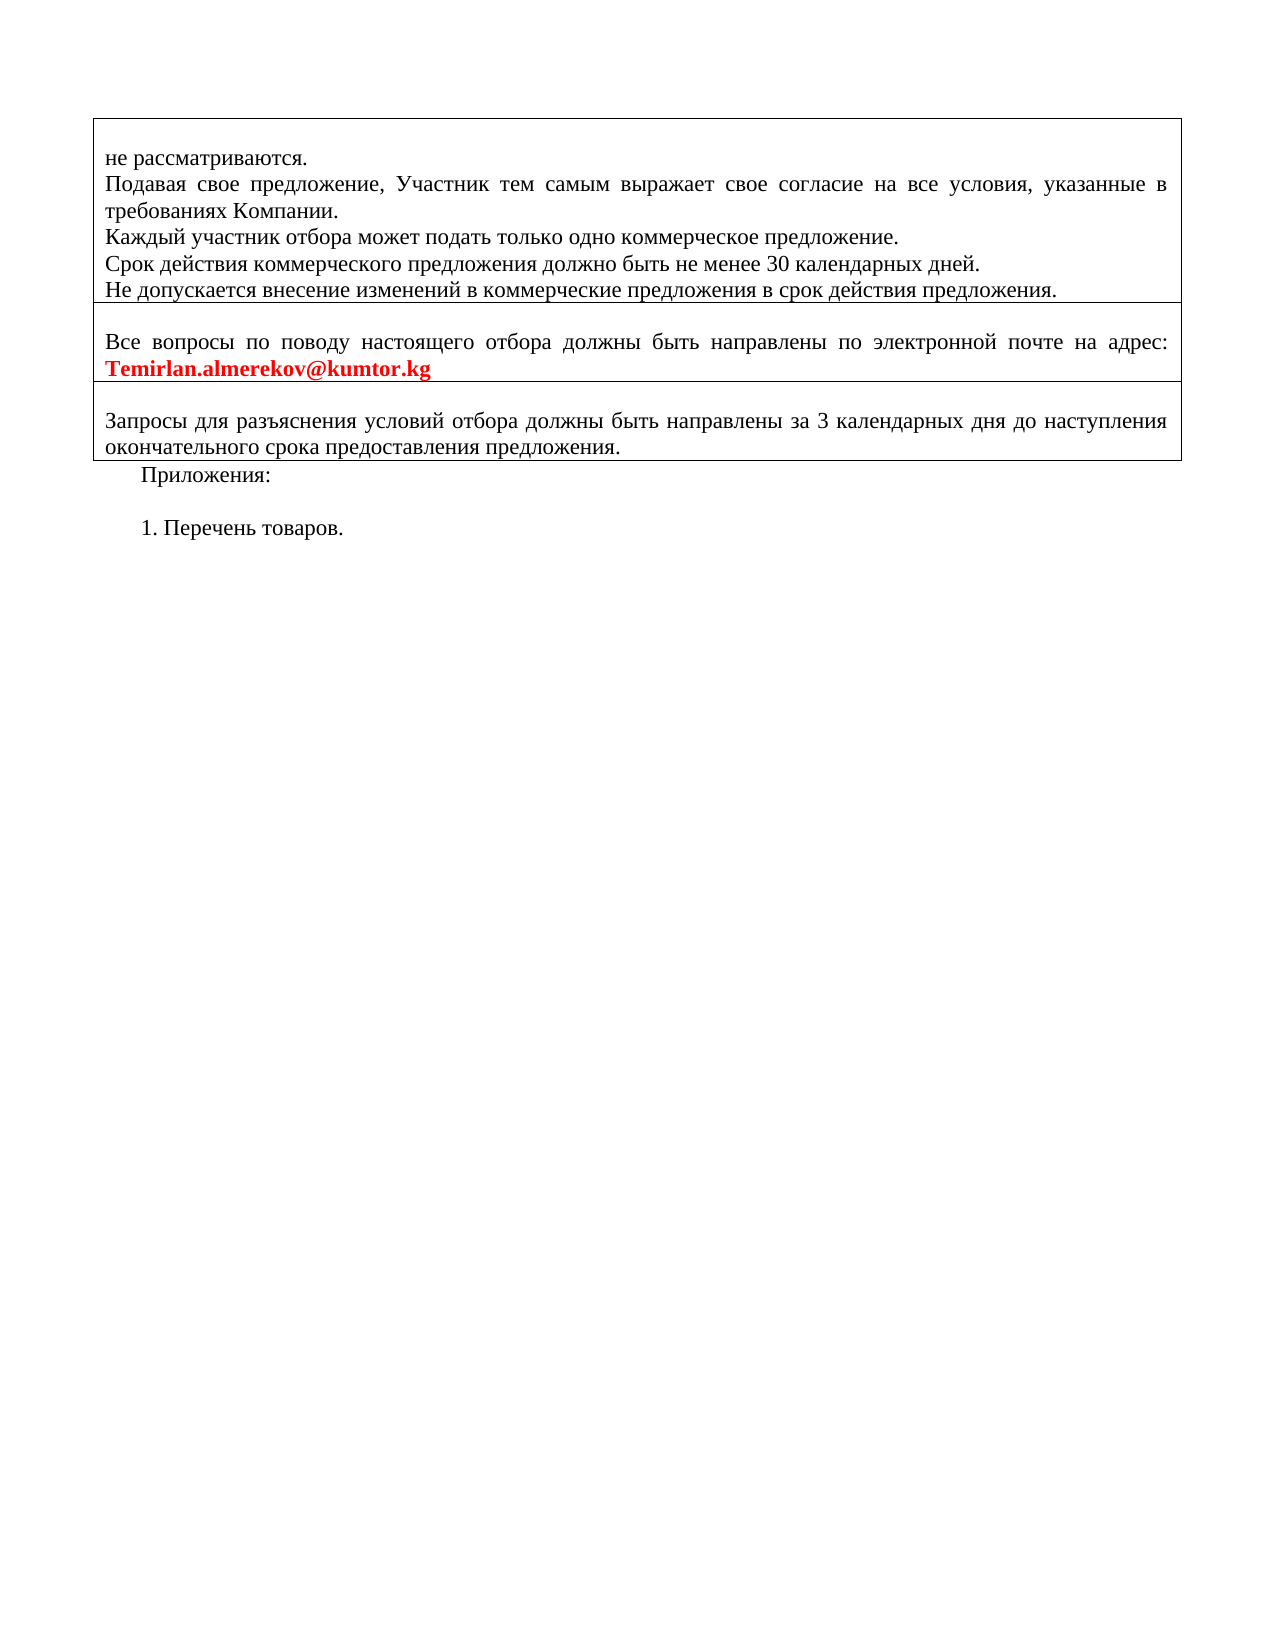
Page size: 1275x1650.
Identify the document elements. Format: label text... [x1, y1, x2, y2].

table_cell Запросы для разъяснения условий отбора должны быть направлены за 3 календарных дня до наступления окончательного срока предоставления предложения. [94, 382, 1181, 460]
text 1. Перечень товаров. [141, 513, 1191, 540]
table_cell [94, 119, 1181, 302]
table_cell Все вопросы по поводу настоящего отбора должны быть направлены по электронной почте на адрес: Temirlan.almerekov@kumtor.kg [94, 303, 1181, 381]
text Приложения: [141, 461, 1191, 487]
